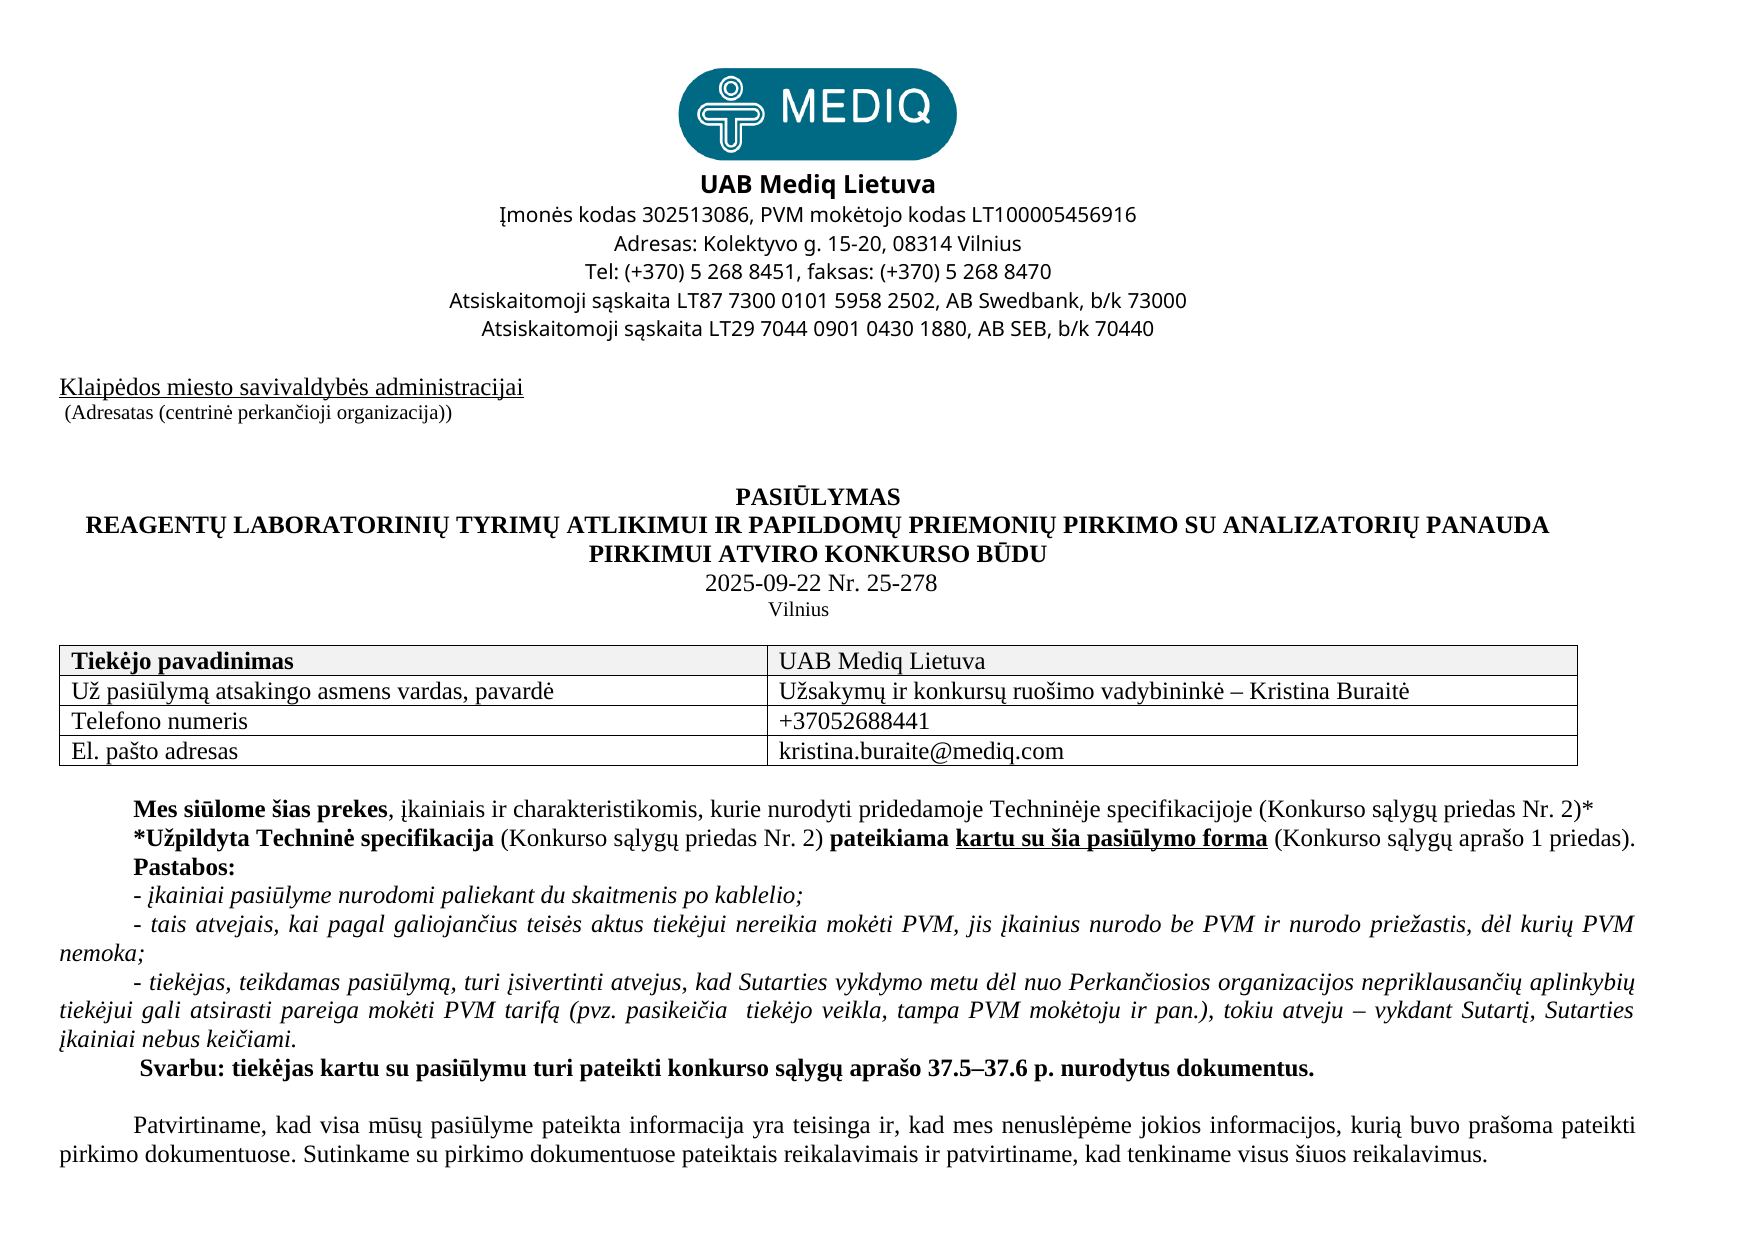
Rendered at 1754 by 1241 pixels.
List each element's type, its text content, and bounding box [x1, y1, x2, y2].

table_cell El. pašto adresas [60, 736, 767, 764]
picture [671, 59, 965, 167]
text Vilnius [329, 597, 1577, 621]
text *Užpildyta Techninė specifikacija (Konkurso sąlygų priedas Nr. 2) pateikiama kartu su šia pasiūlymo forma (Konkurso sąlygų aprašo 1 priedas). [59, 823, 1639, 852]
table_header Tiekėjo pavadinimas [60, 646, 767, 675]
text Svarbu: tiekėjas kartu su pasiūlymu turi pateikti konkurso sąlygų aprašo 37.5–37.6 p. nurodytus dokumentus. [59, 1053, 1639, 1082]
text PASIŪLYMAS [59, 482, 1577, 511]
table_cell Už pasiūlymą atsakingo asmens vardas, pavardė [60, 676, 767, 705]
table_cell +37052688441 [768, 706, 1577, 735]
text - tais atvejais, kai pagal galiojančius teisės aktus tiekėjui nereikia mokėti PVM, jis įkainius nurodo be PVM ir nurodo priežastis, dėl kurių PVM nemoka; [59, 909, 1639, 967]
table_header UAB Mediq Lietuva [768, 646, 1577, 675]
text - tiekėjas, teikdamas pasiūlymą, turi įsivertinti atvejus, kad Sutarties vykdymo metu dėl nuo Perkančiosios organizacijos nepriklausančių aplinkybių tiekėjui gali atsirasti pareiga mokėti PVM tarifą (pvz. pasikeičia tiekėjo veikla, tampa PVM mokėtoju ir pan.), tokiu atveju – vykdant Sutartį, Sutarties įkainiai nebus keičiami. [59, 967, 1639, 1053]
text Klaipėdos miesto savivaldybės administracijai [59, 372, 1577, 400]
table_cell kristina.buraite@mediq.com [768, 736, 1577, 764]
table_cell Užsakymų ir konkursų ruošimo vadybininkė – Kristina Buraitė [768, 676, 1577, 705]
text Pastabos: [59, 852, 1639, 881]
table_cell Telefono numeris [60, 706, 767, 735]
text 2025-09-22 Nr. 25-278 [59, 568, 1577, 597]
text Patvirtiname, kad visa mūsų pasiūlyme pateikta informacija yra teisinga ir, kad mes nenuslėpėme jokios informacijos, kurią buvo prašoma pateikti pirkimo dokumentuose. Sutinkame su pirkimo dokumentuose pateiktais reikalavimais ir patvirtiname, kad tenkiname visus šiuos reikalavimus. [59, 1111, 1639, 1168]
text REAGENTŲ LABORATORINIŲ TYRIMŲ ATLIKIMUI IR PAPILDOMŲ PRIEMONIŲ PIRKIMO SU ANALIZATORIŲ PANAUDA PIRKIMUI ATVIRO KONKURSO BŪDU [59, 511, 1577, 568]
text Mes siūlome šias prekes, įkainiais ir charakteristikomis, kurie nurodyti pridedamoje Techninėje specifikacijoje (Konkurso sąlygų priedas Nr. 2)* [59, 794, 1639, 823]
text (Adresatas (centrinė perkančioji organizacija)) [59, 400, 1577, 424]
text - įkainiai pasiūlyme nurodomi paliekant du skaitmenis po kablelio; [59, 881, 1639, 909]
